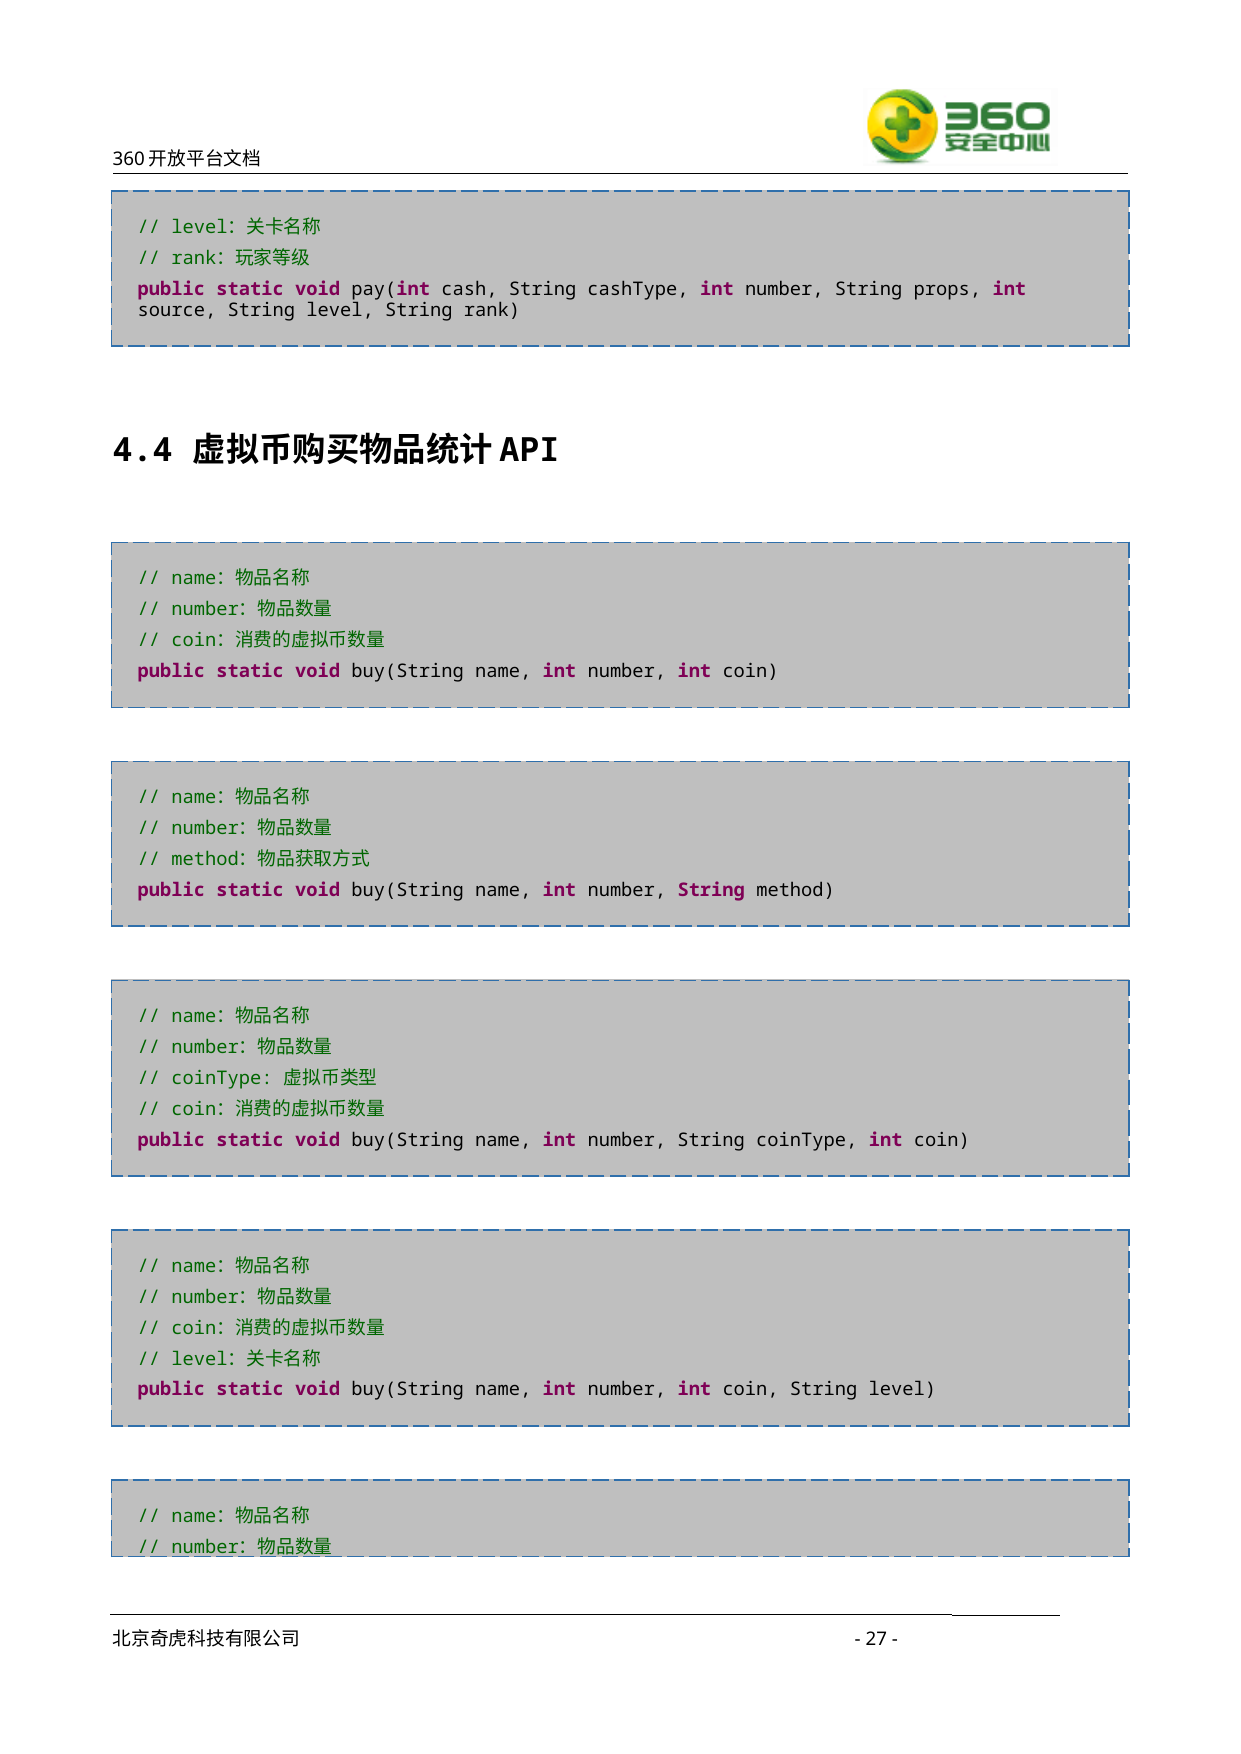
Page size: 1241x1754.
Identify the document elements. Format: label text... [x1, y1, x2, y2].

picture [863, 88, 1058, 166]
text // name：物品名称 [111, 1229, 1129, 1260]
text // level：关卡名称 [111, 1322, 1129, 1353]
text // name：物品名称 [111, 979, 1129, 1010]
text // number：物品数量 [111, 572, 1129, 603]
text // coin：消费的虚拟币数量 [111, 1072, 1129, 1103]
text // level：关卡名称 [111, 190, 1129, 221]
text public static void buy(String name, int number, int coin, String level) [111, 1353, 1129, 1427]
text // name：物品名称 [111, 1479, 1129, 1510]
text // coin：消费的虚拟币数量 [111, 1291, 1129, 1322]
text // coinType: 虚拟币类型 [111, 1041, 1129, 1072]
text // coin：消费的虚拟币数量 [111, 603, 1129, 634]
text public static void buy(String name, int number, int coin) [111, 634, 1129, 708]
text // number：物品数量 [111, 1010, 1129, 1041]
text // method：物品获取方式 [111, 822, 1129, 853]
text // number：物品数量 [111, 1260, 1129, 1291]
text // rank：玩家等级 [111, 221, 1129, 252]
text // number：物品数量 [111, 1510, 1129, 1557]
text public static void buy(String name, int number, String method) [111, 853, 1129, 927]
text // number：物品数量 [111, 791, 1129, 822]
text public static void buy(String name, int number, String coinType, int coin) [111, 1103, 1129, 1177]
text // name：物品名称 [111, 542, 1129, 572]
text public static void pay(int cash, String cashType, int number, String props, int source, String level, String rank) [111, 252, 1129, 347]
subtitle 4.4 虚拟币购买物品统计API [112, 416, 1128, 481]
text // name：物品名称 [111, 761, 1129, 791]
